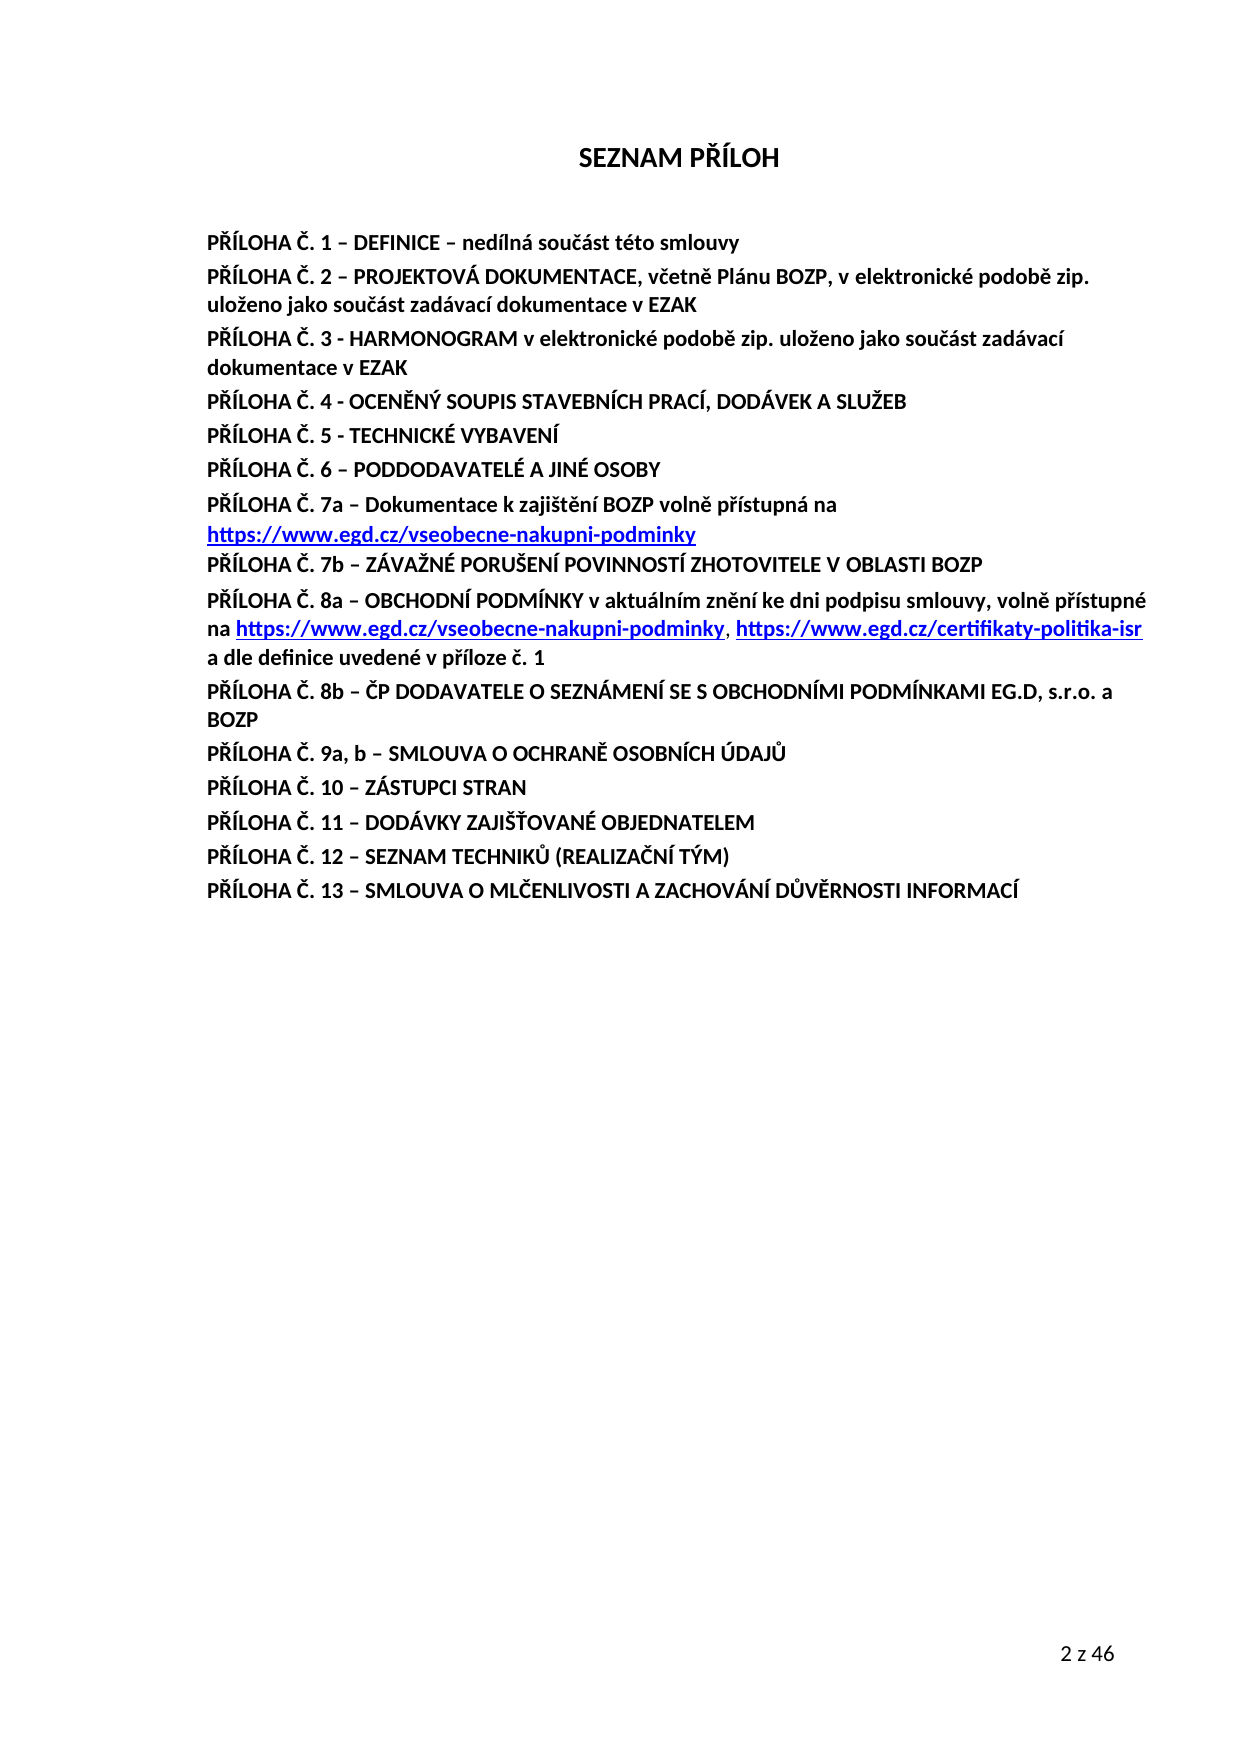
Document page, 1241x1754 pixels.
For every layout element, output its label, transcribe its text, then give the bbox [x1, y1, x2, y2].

text PŘÍLOHA Č. 10 – ZÁSTUPCI STRAN [207, 773, 1152, 801]
text https://www.egd.cz/vseobecne-nakupni-podminky [207, 520, 1152, 548]
text PŘÍLOHA Č. 1 – DEFINICE – nedílná součást této smlouvy [207, 228, 1152, 256]
text PŘÍLOHA Č. 13 – SMLOUVA O MLČENLIVOSTI A ZACHOVÁNÍ DŮVĚRNOSTI INFORMACÍ [207, 876, 1152, 904]
text PŘÍLOHA Č. 12 – SEZNAM TECHNIKŮ (REALIZAČNÍ TÝM) [207, 842, 1152, 870]
text PŘÍLOHA Č. 7a – Dokumentace k zajištění BOZP volně přístupná na [207, 490, 1152, 518]
text PŘÍLOHA Č. 3 - HARMONOGRAM v elektronické podobě zip. uloženo jako součást zadávací dokumentace v EZAK [207, 324, 1152, 381]
text PŘÍLOHA Č. 5 - TECHNICKÉ VYBAVENÍ [207, 421, 1152, 449]
text PŘÍLOHA Č. 11 – DODÁVKY ZAJIŠŤOVANÉ OBJEDNATELEM [207, 808, 1152, 836]
text PŘÍLOHA Č. 6 – PODDODAVATELÉ A JINÉ OSOBY [207, 455, 1152, 483]
text PŘÍLOHA Č. 8b – ČP DODAVATELE O SEZNÁMENÍ SE S OBCHODNÍMI PODMÍNKAMI EG.D, s.r.o. a BOZP [207, 677, 1152, 733]
text SEZNAM PŘÍLOH [207, 139, 1152, 175]
text PŘÍLOHA Č. 9a, b – Smlouva o ochraně osobních údajů [207, 739, 1152, 767]
text PŘÍLOHA Č. 2 – PROJEKTOVÁ DOKUMENTACE, včetně Plánu BOZP, v elektronické podobě zip. uloženo jako součást zadávací dokumentace v EZAK [207, 262, 1152, 318]
text PŘÍLOHA Č. 4 - OCENĚNÝ SOUPIS STAVEBNÍCH PRACÍ, DODÁVEK A SLUŽEB [207, 387, 1152, 415]
text PŘÍLOHA Č. 8a – OBCHODNÍ PODMÍNKY v aktuálním znění ke dni podpisu smlouvy, volně přístupné na https://www.egd.cz/vseobecne-nakupni-podminky, https://www.egd.cz/certifikaty-politika-isr a dle definice uvedené v příloze č. 1 [207, 587, 1152, 671]
text PŘÍLOHA Č. 7b – ZÁVAŽNÉ PORUŠENÍ POVINNOSTÍ ZHOTOVITELE V OBLASTI BOZP [207, 550, 1152, 578]
